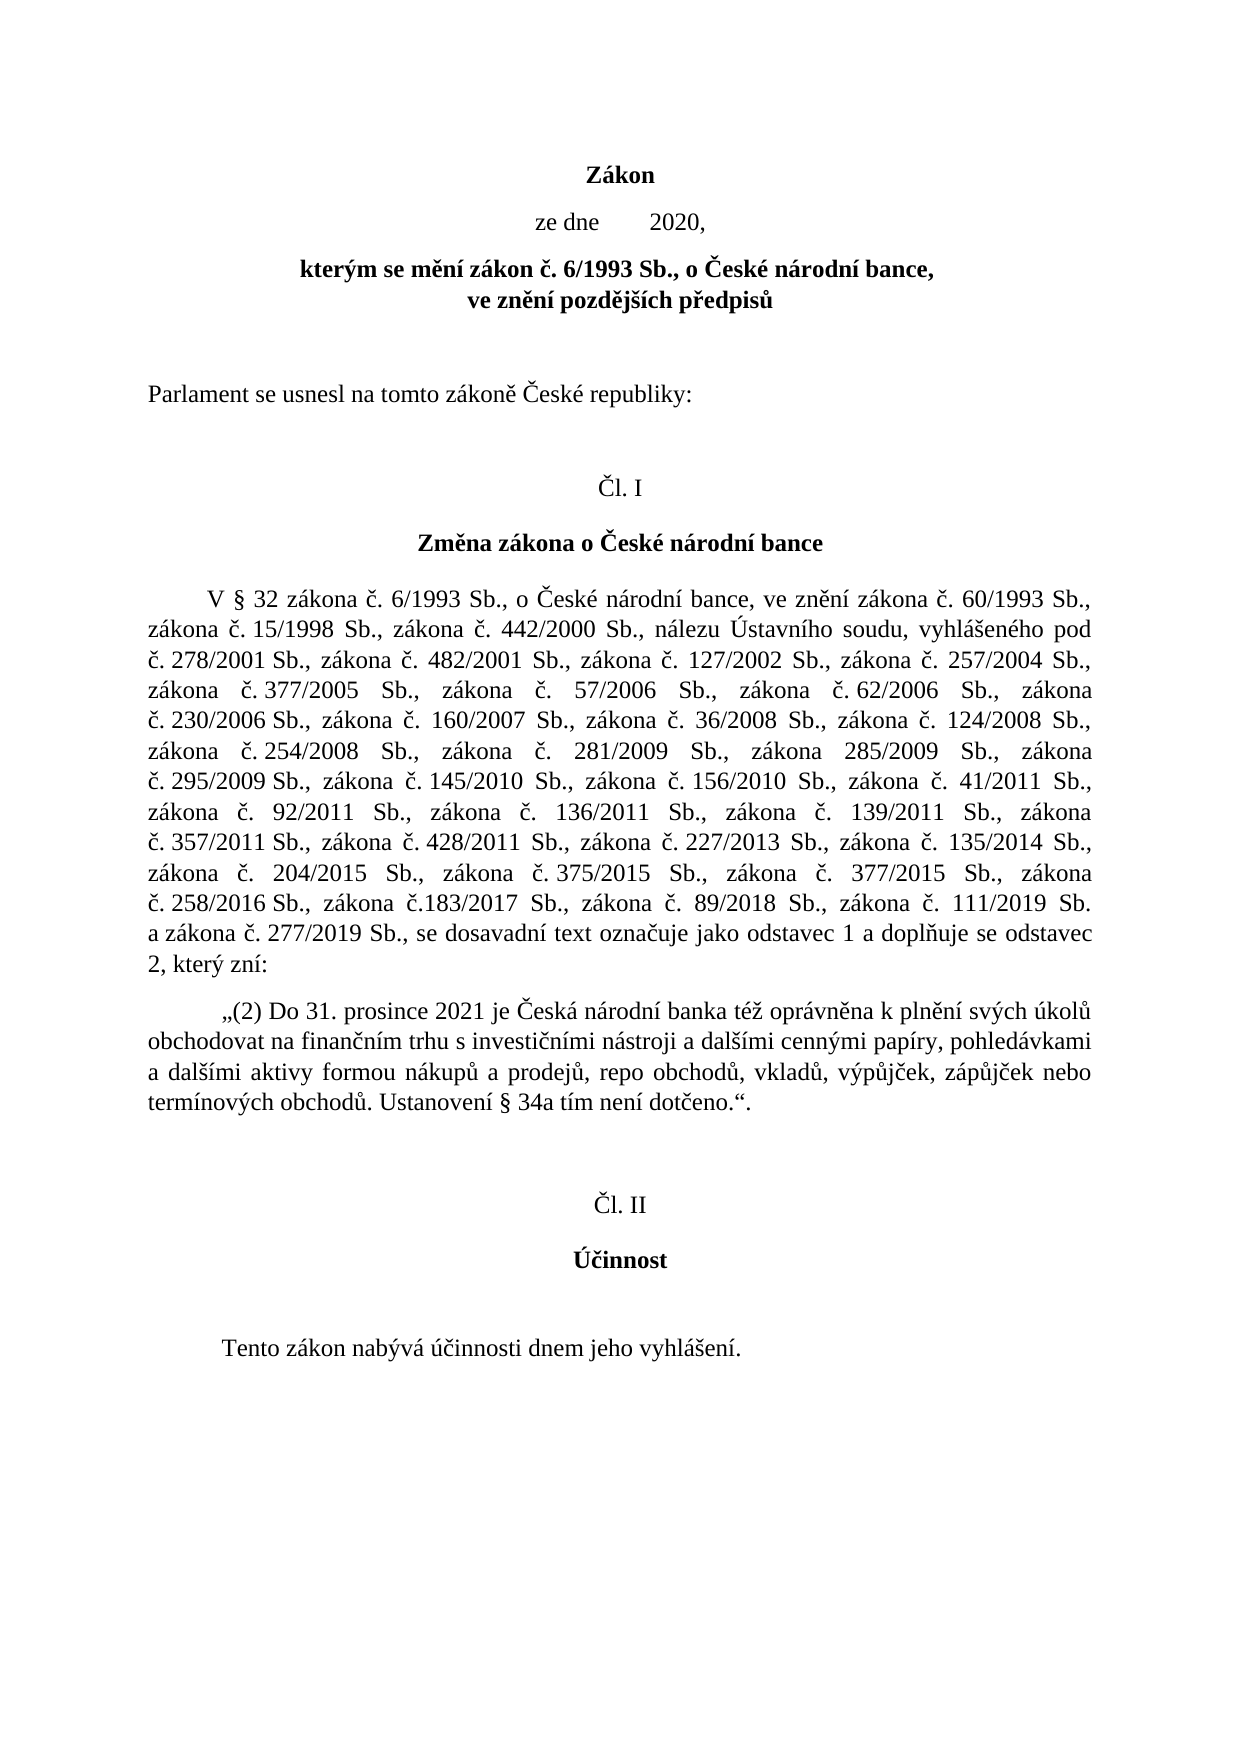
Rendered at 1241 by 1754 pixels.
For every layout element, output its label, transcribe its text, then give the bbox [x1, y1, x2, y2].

text ze dne 2020, [148, 207, 1093, 236]
text Čl. I [148, 473, 1093, 502]
text kterým se mění zákon č. 6/1993 Sb., o České národní bance, ve znění pozdějších předpisů [148, 254, 1093, 313]
text Účinnost [148, 1245, 1093, 1274]
text Tento zákon nabývá účinnosti dnem jeho vyhlášení. [148, 1333, 1093, 1361]
text Změna zákona o České národní bance [148, 528, 1093, 557]
text Čl. II [148, 1190, 1093, 1218]
text „(2) Do 31. prosince 2021 je Česká národní banka též oprávněna k plnění svých úkolů obchodovat na finančním trhu s investičními nástroji a dalšími cennými papíry, pohledávkami a dalšími aktivy formou nákupů a prodejů, repo obchodů, vkladů, výpůjček, zápůjček nebo termínových obchodů. Ustanovení § 34a tím není dotčeno.“. [148, 996, 1093, 1116]
text Zákon [148, 160, 1093, 189]
text Parlament se usnesl na tomto zákoně České republiky: [148, 379, 1093, 408]
text V § 32 zákona č. 6/1993 Sb., o České národní bance, ve znění zákona č. 60/1993 Sb., zákona č. 15/1998 Sb., zákona č. 442/2000 Sb., nálezu Ústavního soudu, vyhlášeného pod č. 278/2001 Sb., zákona č. 482/2001 Sb., zákona č. 127/2002 Sb., zákona č. 257/2004 Sb., zákona č. 377/2005 Sb., zákona č. 57/2006 Sb., zákona č. 62/2006 Sb., zákona č. 230/2006 Sb., zákona č. 160/2007 Sb., zákona č. 36/2008 Sb., zákona č. 124/2008 Sb., zákona č. 254/2008 Sb., zákona č. 281/2009 Sb., zákona 285/2009 Sb., zákona č. 295/2009 Sb., zákona č. 145/2010 Sb., zákona č. 156/2010 Sb., zákona č. 41/2011 Sb., zákona č. 92/2011 Sb., zákona č. 136/2011 Sb., zákona č. 139/2011 Sb., zákona č. 357/2011 Sb., zákona č. 428/2011 Sb., zákona č. 227/2013 Sb., zákona č. 135/2014 Sb., zákona č. 204/2015 Sb., zákona č. 375/2015 Sb., zákona č. 377/2015 Sb., zákona č. 258/2016 Sb., zákona č.183/2017 Sb., zákona č. 89/2018 Sb., zákona č. 111/2019 Sb. a zákona č. 277/2019 Sb., se dosavadní text označuje jako odstavec 1 a doplňuje se odstavec 2, který zní: [148, 584, 1093, 978]
